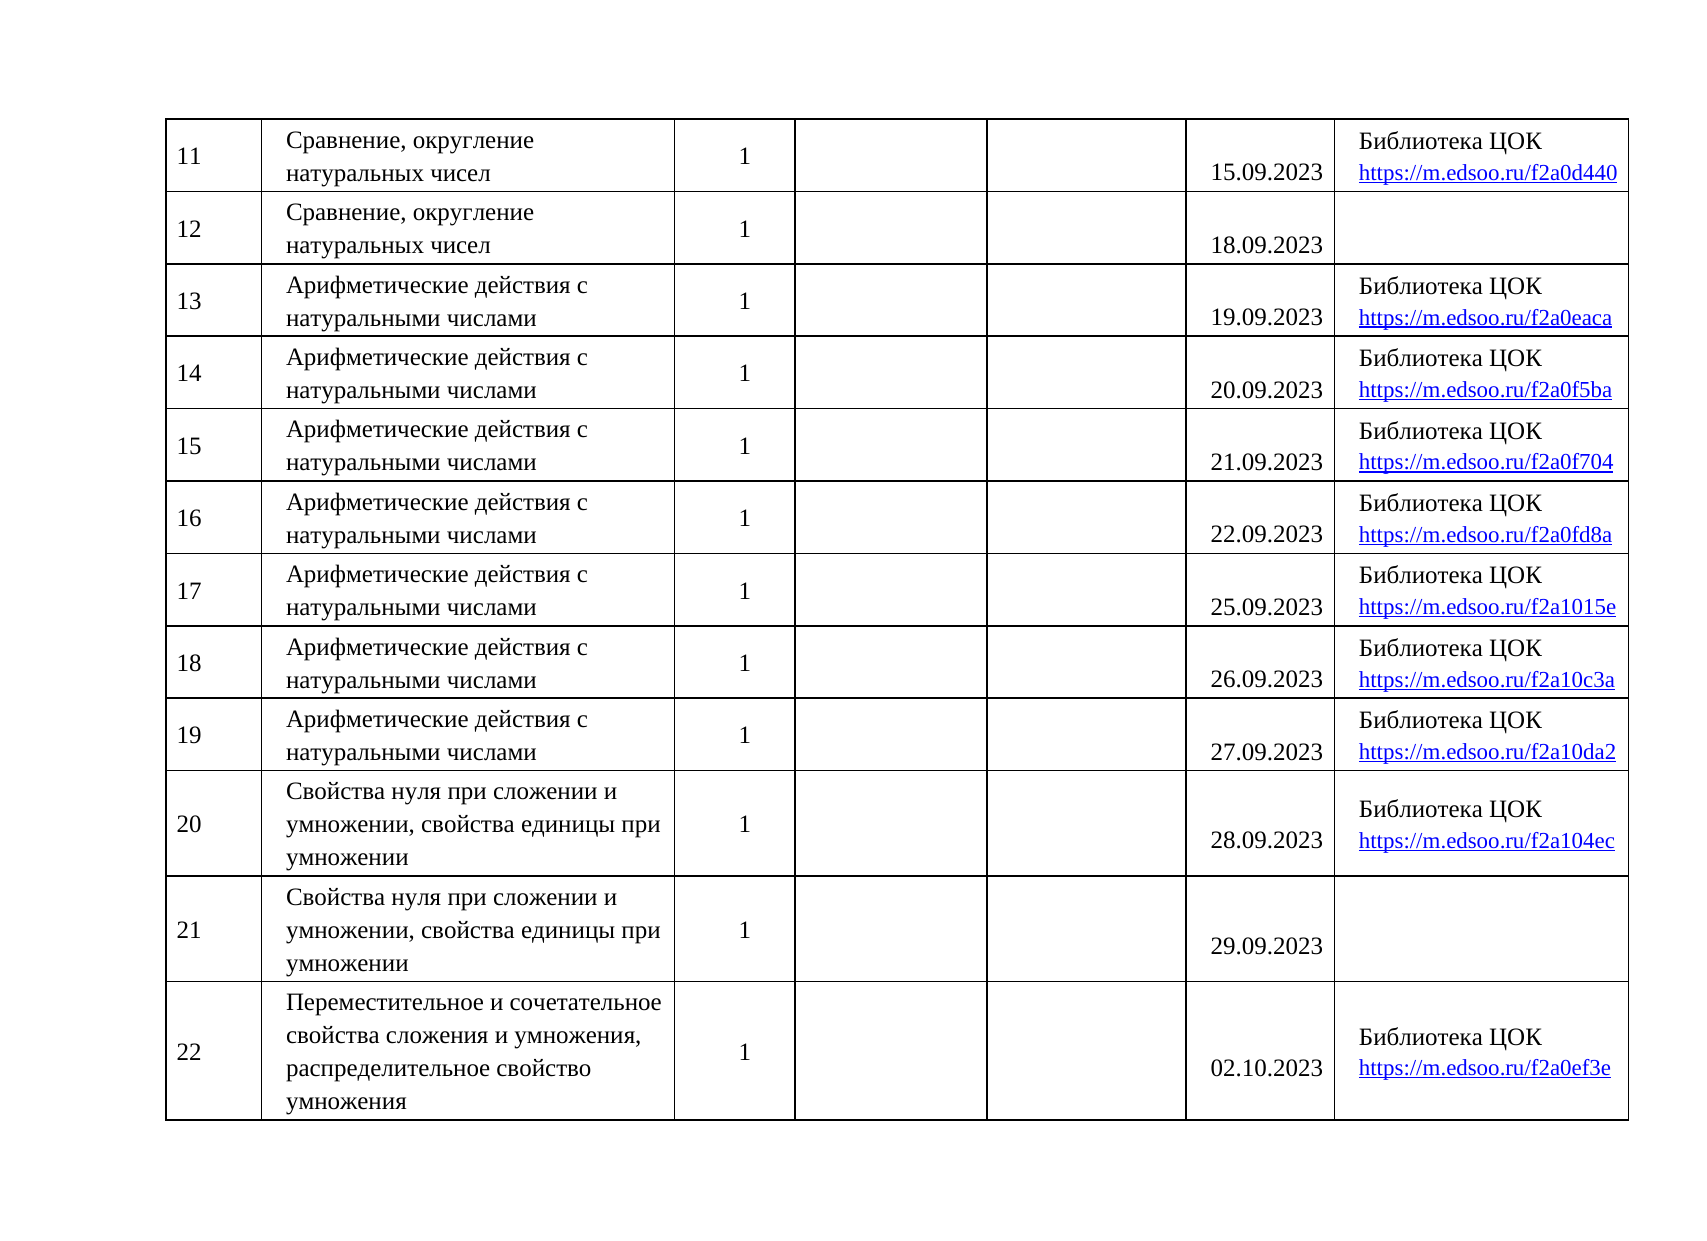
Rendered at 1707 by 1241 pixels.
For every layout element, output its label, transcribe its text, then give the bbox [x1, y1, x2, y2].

table_cell 21 [167, 877, 261, 981]
table_cell [988, 982, 1185, 1119]
table_cell Библиотека ЦОК https://m.edsoo.ru/f2a0fd8a [1335, 482, 1628, 552]
table_cell [988, 627, 1185, 697]
table_cell 22 [167, 982, 261, 1119]
table_cell [988, 120, 1185, 191]
table_cell [796, 877, 986, 981]
table_cell 25.09.2023 [1187, 554, 1334, 625]
table_cell 1 [675, 482, 794, 552]
table_cell Библиотека ЦОК https://m.edsoo.ru/f2a1015e [1335, 554, 1628, 625]
table_cell Арифметические действия с натуральными числами [262, 482, 674, 552]
table_cell 15 [167, 409, 261, 480]
table_cell 27.09.2023 [1187, 699, 1334, 770]
table_cell [988, 699, 1185, 770]
table_cell 02.10.2023 [1187, 982, 1334, 1119]
table_cell 1 [675, 265, 794, 335]
table_cell 1 [675, 120, 794, 191]
table_cell 19.09.2023 [1187, 265, 1334, 335]
table_cell [796, 482, 986, 552]
table_cell Библиотека ЦОК https://m.edsoo.ru/f2a10c3a [1335, 627, 1628, 697]
table_cell [988, 409, 1185, 480]
table_cell Арифметические действия с натуральными числами [262, 265, 674, 335]
table_cell [988, 877, 1185, 981]
table_cell 1 [675, 192, 794, 263]
table_cell [988, 554, 1185, 625]
table_cell 20 [167, 771, 261, 875]
table_cell 20.09.2023 [1187, 337, 1334, 408]
table_cell [796, 699, 986, 770]
table_cell 1 [675, 627, 794, 697]
table_cell 19 [167, 699, 261, 770]
table_cell 1 [675, 771, 794, 875]
table_cell 1 [675, 337, 794, 408]
table_cell [988, 482, 1185, 552]
table_cell [796, 409, 986, 480]
table_cell 12 [167, 192, 261, 263]
table_cell 14 [167, 337, 261, 408]
table_cell 1 [675, 877, 794, 981]
table_cell Арифметические действия с натуральными числами [262, 337, 674, 408]
table_cell [988, 337, 1185, 408]
table_cell [988, 192, 1185, 263]
table_cell [1335, 192, 1628, 263]
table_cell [262, 982, 674, 1119]
table_cell 1 [675, 982, 794, 1119]
table_cell 11 [167, 120, 261, 191]
table_cell 22.09.2023 [1187, 482, 1334, 552]
table_cell 29.09.2023 [1187, 877, 1334, 981]
table_cell Свойства нуля при сложении и умножении, свойства единицы при умножении [262, 771, 674, 875]
table_cell 28.09.2023 [1187, 771, 1334, 875]
table_cell Арифметические действия с натуральными числами [262, 554, 674, 625]
table_cell 26.09.2023 [1187, 627, 1334, 697]
table_cell Сравнение, округление натуральных чисел [262, 192, 674, 263]
table_cell [796, 192, 986, 263]
table_cell 17 [167, 554, 261, 625]
table_cell [796, 982, 986, 1119]
table_cell Арифметические действия с натуральными числами [262, 699, 674, 770]
table_cell 13 [167, 265, 261, 335]
table_cell Библиотека ЦОК https://m.edsoo.ru/f2a0d440 [1335, 120, 1628, 191]
table_cell 1 [675, 699, 794, 770]
table_cell Свойства нуля при сложении и умножении, свойства единицы при умножении [262, 877, 674, 981]
table_cell Библиотека ЦОК https://m.edsoo.ru/f2a10da2 [1335, 699, 1628, 770]
table_cell [1335, 877, 1628, 981]
table_cell [796, 337, 986, 408]
table_cell 15.09.2023 [1187, 120, 1334, 191]
table_cell Библиотека ЦОК https://m.edsoo.ru/f2a0ef3e [1335, 982, 1628, 1119]
table_cell Арифметические действия с натуральными числами [262, 627, 674, 697]
table_cell [796, 120, 986, 191]
table_cell [988, 265, 1185, 335]
table_cell Библиотека ЦОК https://m.edsoo.ru/f2a0f5ba [1335, 337, 1628, 408]
table_cell Библиотека ЦОК https://m.edsoo.ru/f2a0eaca [1335, 265, 1628, 335]
table_cell 1 [675, 409, 794, 480]
table_cell Арифметические действия с натуральными числами [262, 409, 674, 480]
table_cell [796, 771, 986, 875]
table_cell 21.09.2023 [1187, 409, 1334, 480]
table_cell 1 [675, 554, 794, 625]
table_cell [988, 771, 1185, 875]
table_cell Библиотека ЦОК https://m.edsoo.ru/f2a104ec [1335, 771, 1628, 875]
table_cell Библиотека ЦОК https://m.edsoo.ru/f2a0f704 [1335, 409, 1628, 480]
table_cell 18 [167, 627, 261, 697]
table_cell [796, 627, 986, 697]
table_cell 16 [167, 482, 261, 552]
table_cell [262, 120, 674, 191]
table_cell 18.09.2023 [1187, 192, 1334, 263]
table_cell [796, 265, 986, 335]
table_cell [796, 554, 986, 625]
